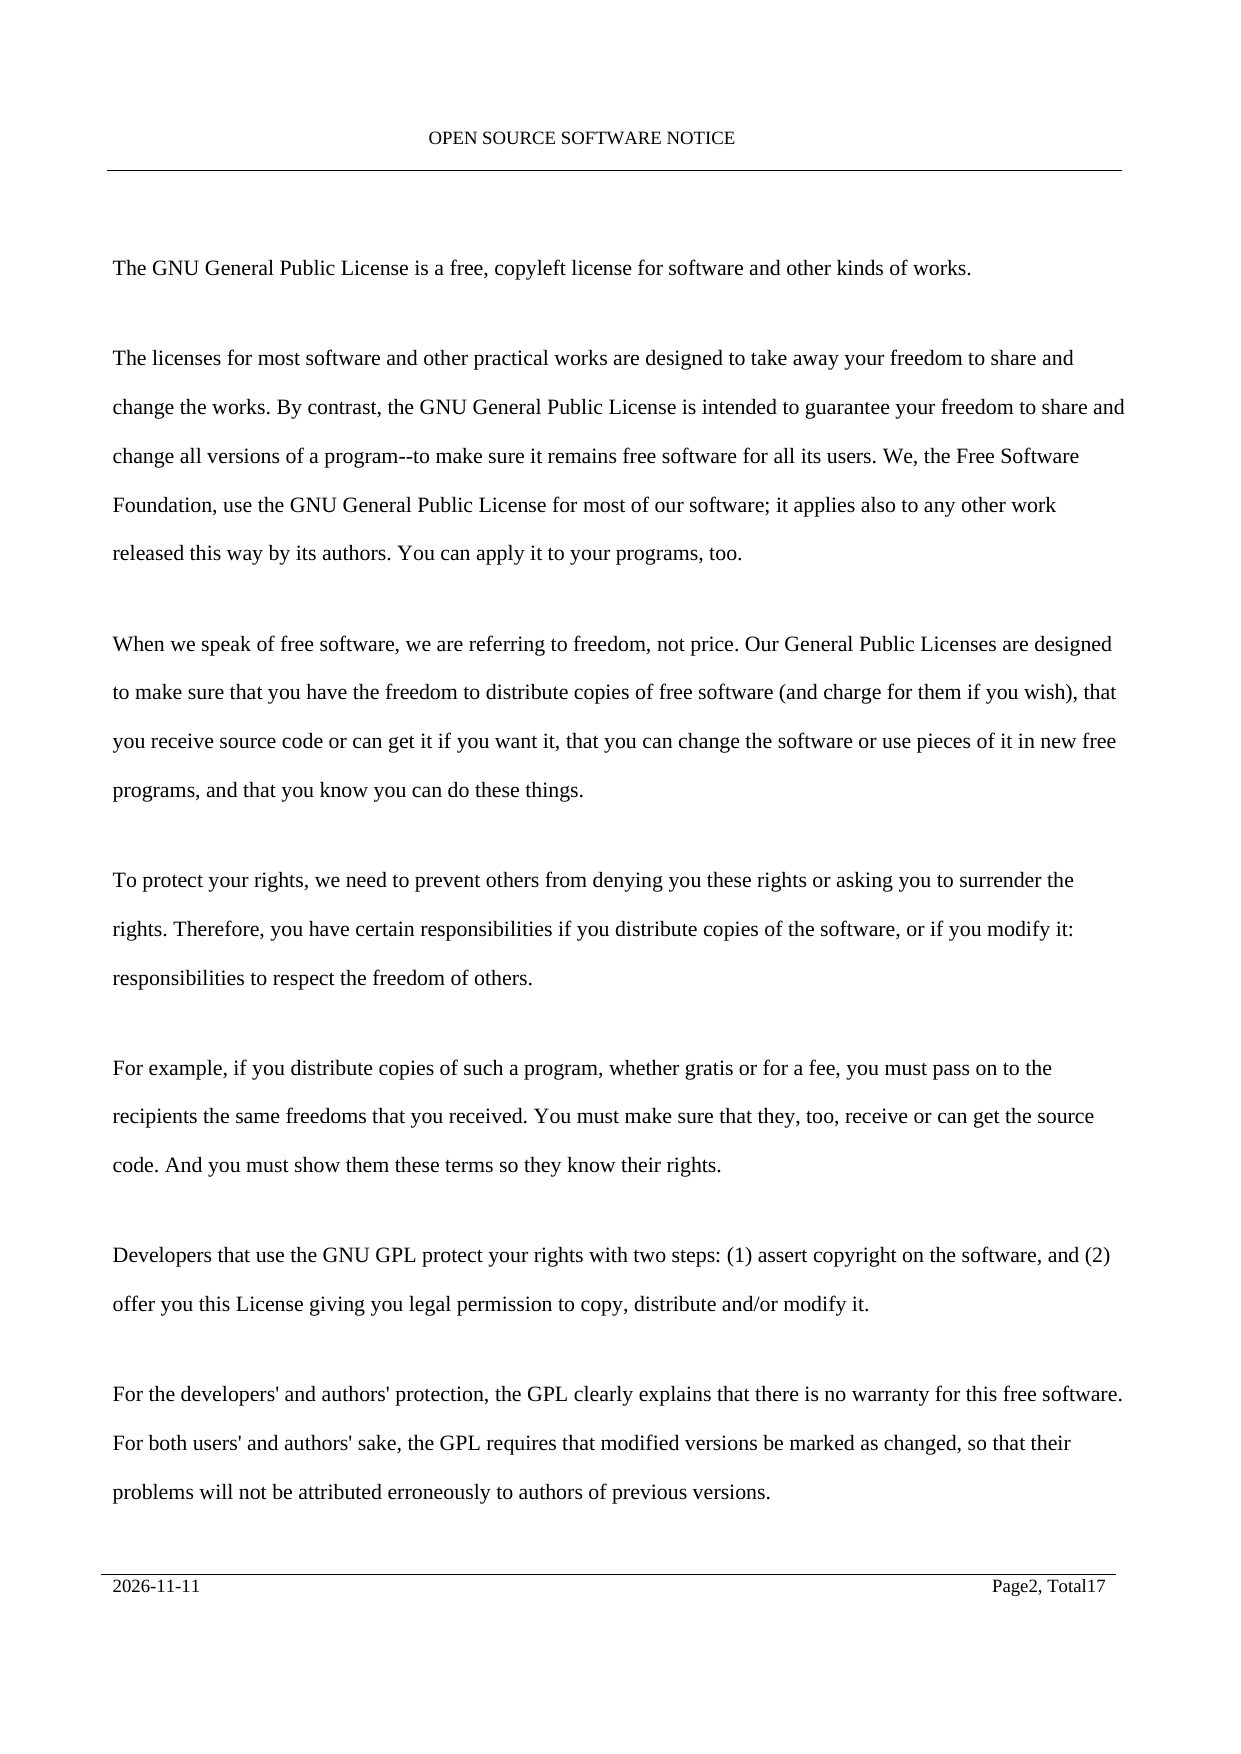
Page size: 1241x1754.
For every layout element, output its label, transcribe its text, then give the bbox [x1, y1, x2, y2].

text For example, if you distribute copies of such a program, whether gratis or for a fee, you must pass on to the recipients the same freedoms that you received. You must make sure that they, too, receive or can get the source code. And you must show them these terms so they know their rights. [112, 1051, 1128, 1181]
text When we speak of free software, we are referring to freedom, not price. Our General Public Licenses are designed to make sure that you have the freedom to distribute copies of free software (and charge for them if you wish), that you receive source code or can get it if you want it, that you can change the software or use pieces of it in new free programs, and that you know you can do these things. [112, 627, 1128, 806]
text For the developers' and authors' protection, the GPL clearly explains that there is no warranty for this free software. For both users' and authors' sake, the GPL requires that modified versions be marked as changed, so that their problems will not be attributed erroneously to authors of previous versions. [112, 1378, 1128, 1508]
text Developers that use the GNU GPL protect your rights with two steps: (1) assert copyright on the software, and (2) offer you this License giving you legal permission to copy, distribute and/or modify it. [112, 1239, 1128, 1320]
text The licenses for most software and other practical works are designed to take away your freedom to share and change the works. By contrast, the GNU General Public License is intended to guarantee your freedom to share and change all versions of a program--to make sure it remains free software for all its users. We, the Free Software Foundation, use the GNU General Public License for most of our software; it applies also to any other work released this way by its authors. You can apply it to your programs, too. [112, 342, 1128, 569]
text The GNU General Public License is a free, copyleft license for software and other kinds of works. [112, 251, 1128, 284]
text To protect your rights, we need to prevent others from denying you these rights or asking you to surrender the rights. Therefore, you have certain responsibilities if you distribute copies of the software, or if you modify it: responsibilities to respect the freedom of others. [112, 863, 1128, 993]
